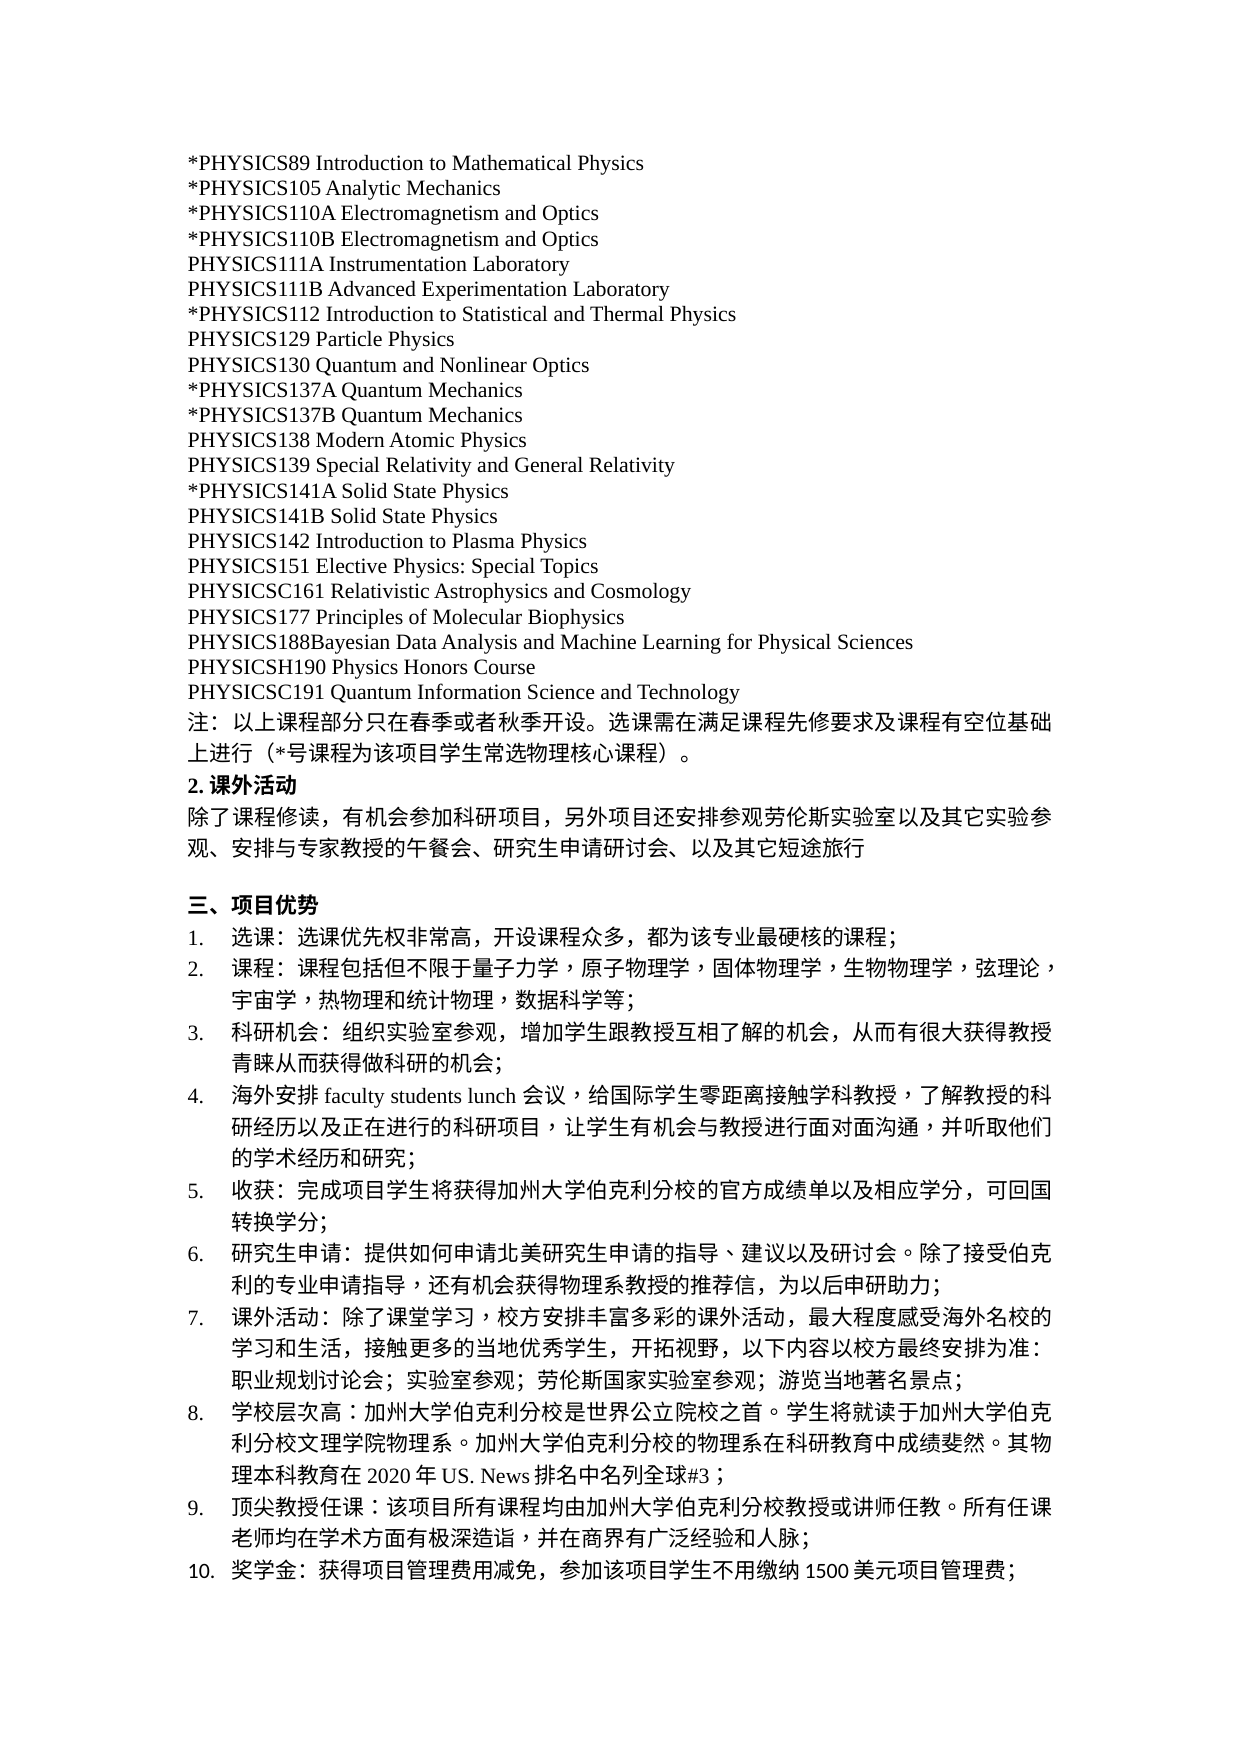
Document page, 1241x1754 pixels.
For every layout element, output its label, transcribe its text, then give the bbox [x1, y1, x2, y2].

list 课外活动：除了课堂学习，校方安排丰富多彩的课外活动，最大程度感受海外名校的学习和生活，接触更多的当地优秀学生，开拓视野，以下内容以校方最终安排为准：职业规划讨论会；实验室参观；劳伦斯国家实验室参观；游览当地著名景点； [187, 1300, 1053, 1395]
text *PHYSICS110B Electromagnetism and Optics [187, 226, 1053, 251]
text *PHYSICS141A Solid State Physics [187, 478, 1053, 503]
text 三、项目优势 [187, 888, 1053, 920]
text PHYSICSC161 Relativistic Astrophysics and Cosmology [187, 578, 1053, 604]
text *PHYSICS137A Quantum Mechanics [187, 377, 1053, 402]
text PHYSICS111A Instrumentation Laboratory [187, 251, 1053, 276]
text 除了课程修读，有机会参加科研项目，另外项目还安排参观劳伦斯实验室以及其它实验参观、安排与专家教授的午餐会、研究生申请研讨会、以及其它短途旅行 [187, 799, 1053, 863]
text 2. 课外活动 [187, 768, 1053, 799]
text PHYSICS138 Modern Atomic Physics [187, 427, 1053, 452]
text PHYSICS177 Principles of Molecular Biophysics [187, 604, 1053, 629]
text PHYSICSC191 Quantum Information Science and Technology [187, 679, 1053, 704]
text PHYSICS141B Solid State Physics [187, 503, 1053, 528]
list 奖学金：获得项目管理费用减免，参加该项目学生不用缴纳1500美元项目管理费； [187, 1553, 1053, 1585]
text 注：以上课程部分只在春季或者秋季开设。选课需在满足课程先修要求及课程有空位基础上进行（*号课程为该项目学生常选物理核心课程）。 [187, 704, 1053, 768]
text PHYSICS130 Quantum and Nonlinear Optics [187, 352, 1053, 377]
text PHYSICS111B Advanced Experimentation Laboratory [187, 276, 1053, 301]
text PHYSICSH190 Physics Honors Course [187, 654, 1053, 679]
list 宇宙学，热物理和统计物理，数据科学等； [231, 983, 1053, 1015]
list 选课：选课优先权非常高，开设课程众多，都为该专业最硬核的课程； [187, 920, 1053, 951]
text PHYSICS188Bayesian Data Analysis and Machine Learning for Physical Sciences [187, 629, 1053, 654]
text PHYSICS129 Particle Physics [187, 326, 1053, 352]
list 收获：完成项目学生将获得加州大学伯克利分校的官方成绩单以及相应学分，可回国转换学分； [187, 1173, 1053, 1236]
text *PHYSICS112 Introduction to Statistical and Thermal Physics [187, 301, 1053, 326]
text *PHYSICS105 Analytic Mechanics [187, 175, 1053, 200]
text *PHYSICS89 Introduction to Mathematical Physics [187, 150, 1053, 175]
text PHYSICS151 Elective Physics: Special Topics [187, 553, 1053, 578]
text PHYSICS142 Introduction to Plasma Physics [187, 528, 1053, 553]
list 科研机会：组织实验室参观，增加学生跟教授互相了解的机会，从而有很大获得教授青睐从而获得做科研的机会； [187, 1015, 1053, 1078]
text *PHYSICS110A Electromagnetism and Optics [187, 200, 1053, 226]
list 研究生申请：提供如何申请北美研究生申请的指导、建议以及研讨会。除了接受伯克利的专业申请指导，还有机会获得物理系教授的推荐信，为以后申研助力； [187, 1236, 1053, 1300]
list 顶尖教授任课：该项目所有课程均由加州大学伯克利分校教授或讲师任教。所有任课老师均在学术方面有极深造诣，并在商界有广泛经验和人脉； [187, 1490, 1053, 1553]
text *PHYSICS137B Quantum Mechanics [187, 402, 1053, 427]
text PHYSICS139 Special Relativity and General Relativity [187, 452, 1053, 478]
list 海外安排faculty students lunch 会议，给国际学生零距离接触学科教授，了解教授的科研经历以及正在进行的科研项目，让学生有机会与教授进行面对面沟通，并听取他们的学术经历和研究； [187, 1078, 1053, 1173]
list 学校层次高：加州大学伯克利分校是世界公立院校之首。学生将就读于加州大学伯克利分校文理学院物理系。加州大学伯克利分校的物理系在科研教育中成绩斐然。其物理本科教育在2020年US. News排名中名列全球#3； [187, 1395, 1053, 1490]
list 课程：课程包括但不限于量子力学，原子物理学，固体物理学，生物物理学，弦理论， [187, 951, 1053, 983]
